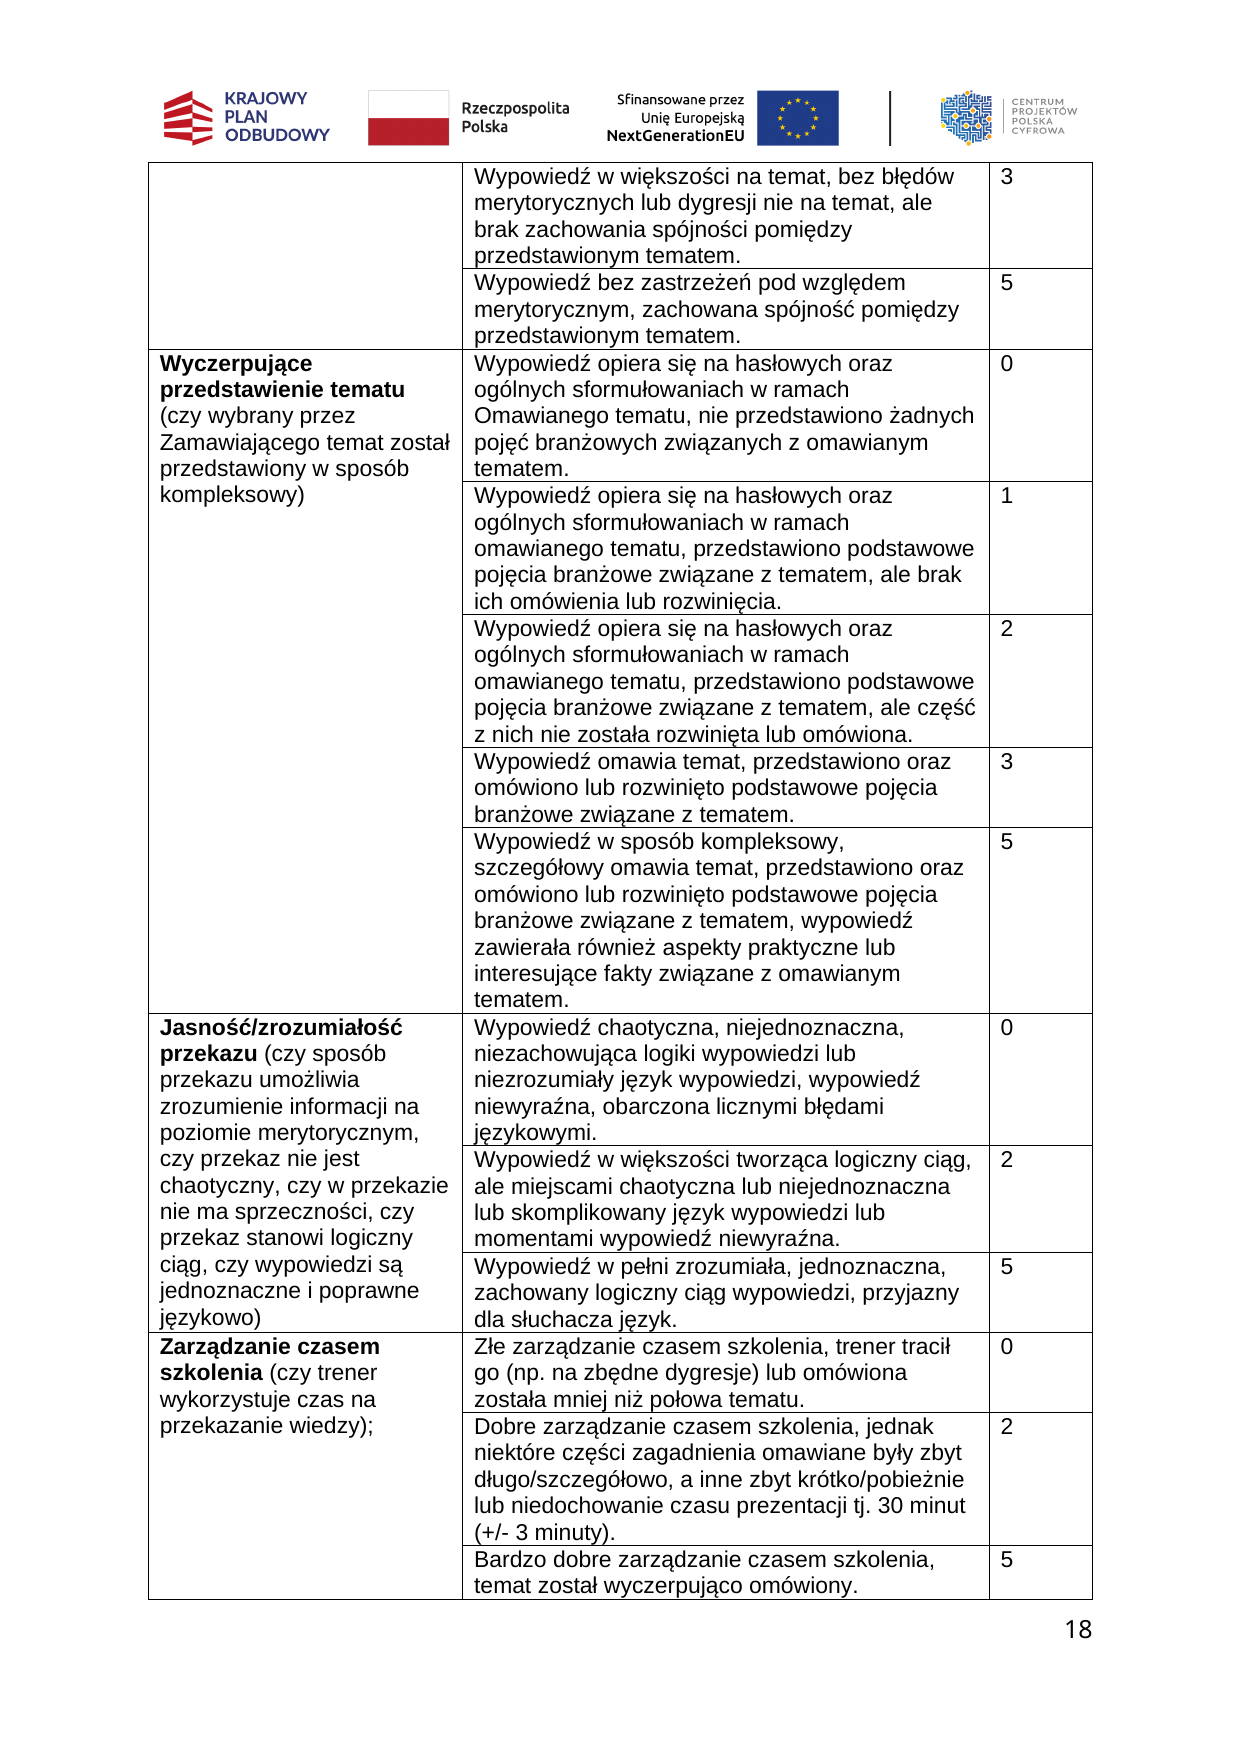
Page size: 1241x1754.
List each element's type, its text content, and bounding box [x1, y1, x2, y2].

table_cell 0 [990, 1333, 1092, 1412]
table_cell Wypowiedź bez zastrzeżeń pod względem merytorycznym, zachowana spójność pomiędzy przedstawionym tematem. [463, 269, 989, 348]
table_cell 2 [990, 615, 1092, 747]
table_cell Dobre zarządzanie czasem szkolenia, jednak niektóre części zagadnienia omawiane były zbyt długo/szczegółowo, a inne zbyt krótko/pobieżnie lub niedochowanie czasu prezentacji tj. 30 minut (+/- 3 minuty). [463, 1413, 989, 1545]
table_cell 2 [990, 1413, 1092, 1545]
table_cell 3 [990, 748, 1092, 827]
table_cell Zarządzanie czasem szkolenia (czy trener wykorzystuje czas na przekazanie wiedzy); [149, 1333, 462, 1598]
table_cell 0 [990, 1014, 1092, 1145]
table_cell Wypowiedź w większości na temat, bez błędów merytorycznych lub dygresji nie na temat, ale brak zachowania spójności pomiędzy przedstawionym tematem. [463, 163, 989, 268]
table_cell 2 [990, 1146, 1092, 1252]
table_cell 5 [990, 1546, 1092, 1598]
table_cell Bardzo dobre zarządzanie czasem szkolenia, temat został wyczerpująco omówiony. [463, 1546, 989, 1598]
table_cell Wypowiedź opiera się na hasłowych oraz ogólnych sformułowaniach w ramach omawianego tematu, przedstawiono podstawowe pojęcia branżowe związane z tematem, ale brak ich omówienia lub rozwinięcia. [463, 482, 989, 614]
table_cell Wypowiedź chaotyczna, niejednoznaczna, niezachowująca logiki wypowiedzi lub niezrozumiały język wypowiedzi, wypowiedź niewyraźna, obarczona licznymi błędami językowymi. [463, 1014, 989, 1145]
table_cell Wypowiedź w sposób kompleksowy, szczegółowy omawia temat, przedstawiono oraz omówiono lub rozwinięto podstawowe pojęcia branżowe związane z tematem, wypowiedź zawierała również aspekty praktyczne lub interesujące fakty związane z omawianym tematem. [463, 828, 989, 1012]
table_cell Jasność/zrozumiałość przekazu (czy sposób przekazu umożliwia zrozumienie informacji na poziomie merytorycznym, czy przekaz nie jest chaotyczny, czy w przekazie nie ma sprzeczności, czy przekaz stanowi logiczny ciąg, czy wypowiedzi są jednoznaczne i poprawne językowo) [149, 1014, 462, 1332]
table_cell 1 [990, 482, 1092, 614]
table_cell Wypowiedź opiera się na hasłowych oraz ogólnych sformułowaniach w ramach omawianego tematu, przedstawiono podstawowe pojęcia branżowe związane z tematem, ale część z nich nie została rozwinięta lub omówiona. [463, 615, 989, 747]
table_cell Wypowiedź w pełni zrozumiała, jednoznaczna, zachowany logiczny ciąg wypowiedzi, przyjazny dla słuchacza język. [463, 1253, 989, 1332]
table_cell Wypowiedź omawia temat, przedstawiono oraz omówiono lub rozwinięto podstawowe pojęcia branżowe związane z tematem. [463, 748, 989, 827]
table_cell 0 [990, 350, 1092, 481]
table_cell 3 [990, 163, 1092, 268]
table_cell Wypowiedź w większości tworząca logiczny ciąg, ale miejscami chaotyczna lub niejednoznaczna lub skomplikowany język wypowiedzi lub momentami wypowiedź niewyraźna. [463, 1146, 989, 1252]
table_cell 5 [990, 828, 1092, 1012]
table_cell Złe zarządzanie czasem szkolenia, trener tracił go (np. na zbędne dygresje) lub omówiona została mniej niż połowa tematu. [463, 1333, 989, 1412]
table_cell 5 [990, 269, 1092, 348]
table_cell Wypowiedź opiera się na hasłowych oraz ogólnych sformułowaniach w ramach Omawianego tematu, nie przedstawiono żadnych pojęć branżowych związanych z omawianym tematem. [463, 350, 989, 481]
table_cell 5 [990, 1253, 1092, 1332]
table_cell Wyczerpujące przedstawienie tematu (czy wybrany przez Zamawiającego temat został przedstawiony w sposób kompleksowy) [149, 350, 462, 1012]
